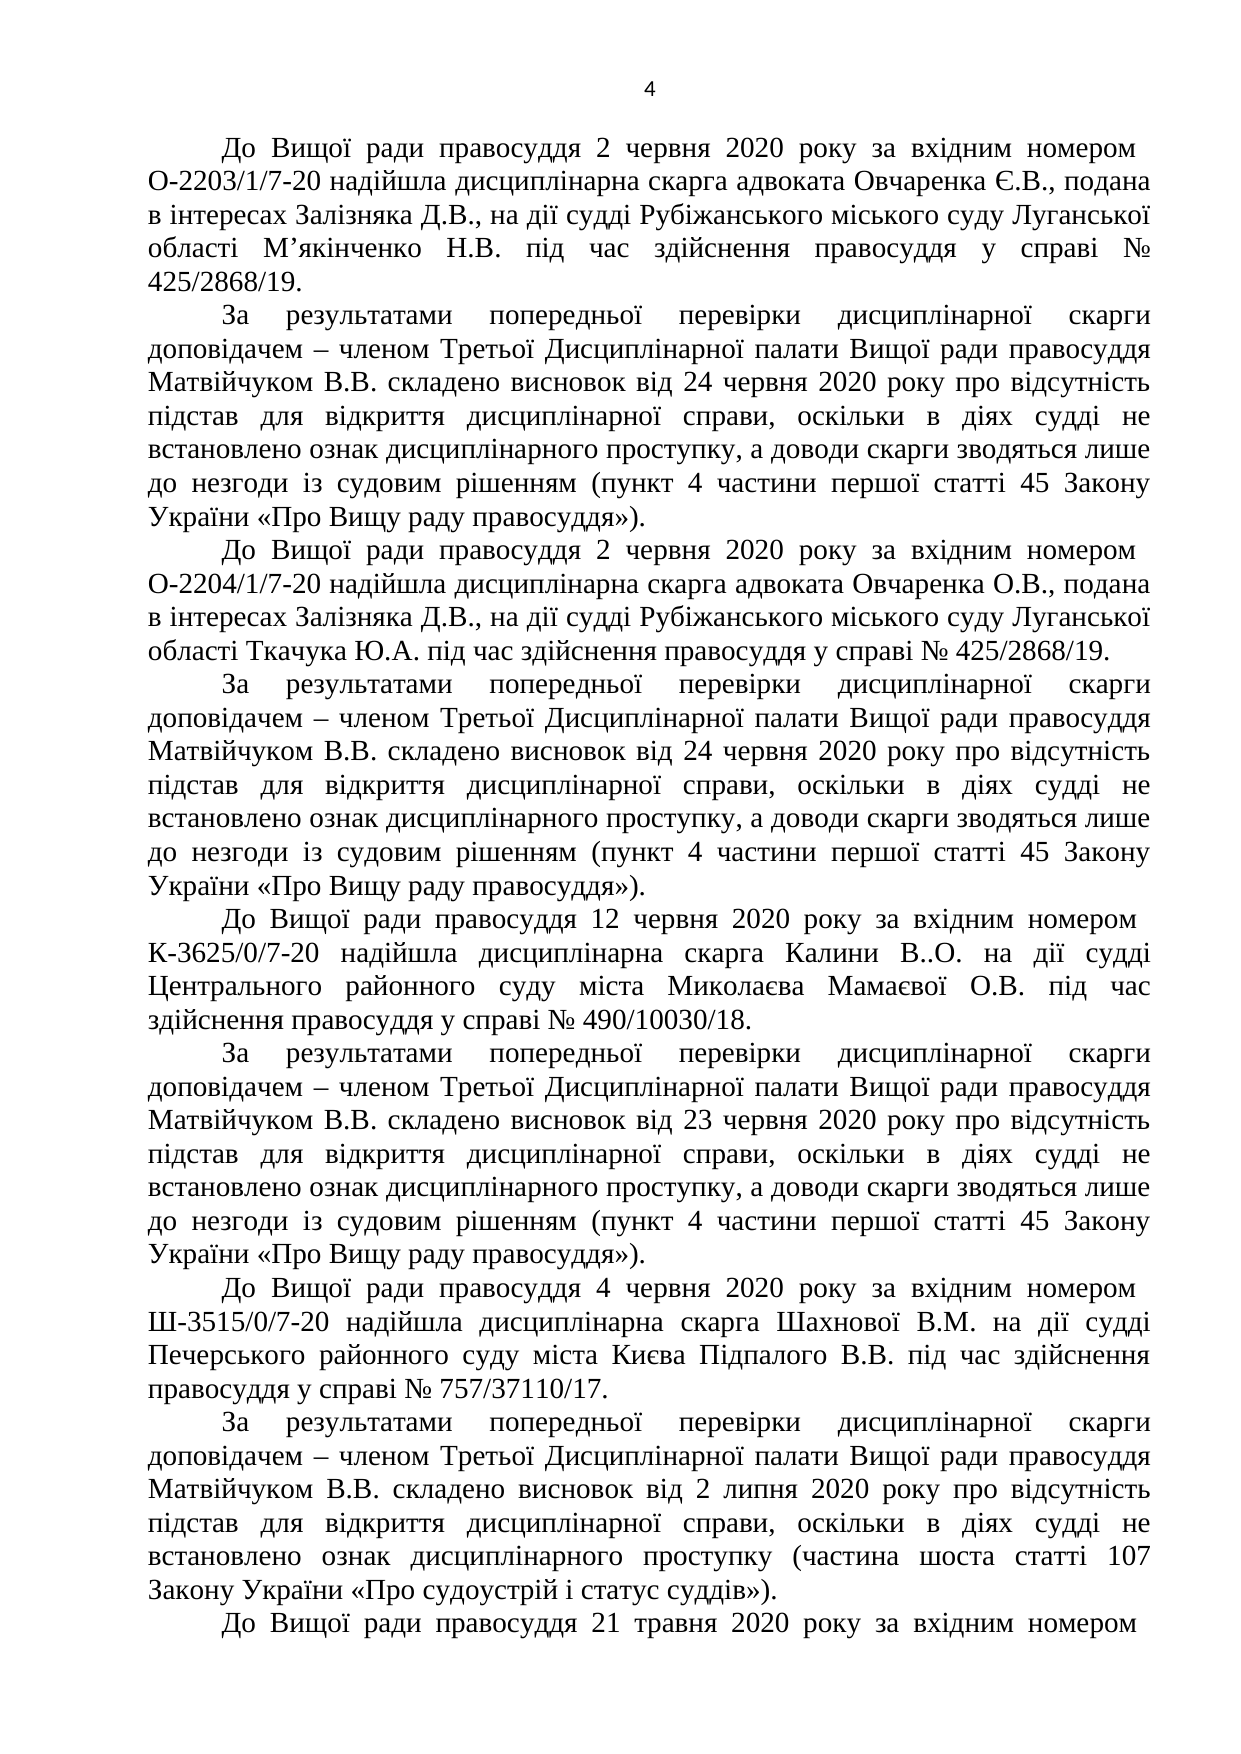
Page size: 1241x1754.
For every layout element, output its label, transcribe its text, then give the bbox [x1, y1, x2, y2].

text До Вищої ради правосуддя 4 червня 2020 року за вхідним номером Ш-3515/0/7-20 надійшла дисциплінарна скарга Шахнової В.М. на дії судді Печерського районного суду міста Києва Підпалого В.В. під час здійснення правосуддя у справі № 757/37110/17. [148, 1270, 1152, 1404]
text За результатами попередньої перевірки дисциплінарної скарги доповідачем – членом Третьої Дисциплінарної палати Вищої ради правосуддя Матвійчуком В.В. складено висновок від 24 червня 2020 року про відсутність підстав для відкриття дисциплінарної справи, оскільки в діях судді не встановлено ознак дисциплінарного проступку, а доводи скарги зводяться лише до незгоди із судовим рішенням (пункт 4 частини першої статті 45 Закону України «Про Вищу раду правосуддя»). [148, 297, 1152, 532]
text За результатами попередньої перевірки дисциплінарної скарги доповідачем – членом Третьої Дисциплінарної палати Вищої ради правосуддя Матвійчуком В.В. складено висновок від 23 червня 2020 року про відсутність підстав для відкриття дисциплінарної справи, оскільки в діях судді не встановлено ознак дисциплінарного проступку, а доводи скарги зводяться лише до незгоди із судовим рішенням (пункт 4 частини першої статті 45 Закону України «Про Вищу раду правосуддя»). [148, 1035, 1152, 1270]
text До Вищої ради правосуддя 2 червня 2020 року за вхідним номером О-2203/1/7-20 надійшла дисциплінарна скарга адвоката Овчаренка Є.В., подана в інтересах Залізняка Д.В., на дії судді Рубіжанського міського суду Луганської області М’якінченко Н.В. під час здійснення правосуддя у справі № 425/2868/19. [148, 130, 1152, 297]
text За результатами попередньої перевірки дисциплінарної скарги доповідачем – членом Третьої Дисциплінарної палати Вищої ради правосуддя Матвійчуком В.В. складено висновок від 24 червня 2020 року про відсутність підстав для відкриття дисциплінарної справи, оскільки в діях судді не встановлено ознак дисциплінарного проступку, а доводи скарги зводяться лише до незгоди із судовим рішенням (пункт 4 частини першої статті 45 Закону України «Про Вищу раду правосуддя»). [148, 666, 1152, 901]
text За результатами попередньої перевірки дисциплінарної скарги доповідачем – членом Третьої Дисциплінарної палати Вищої ради правосуддя Матвійчуком В.В. складено висновок від 2 липня 2020 року про відсутність підстав для відкриття дисциплінарної справи, оскільки в діях судді не встановлено ознак дисциплінарного проступку (частина шоста статті 107 Закону України «Про судоустрій і статус суддів»). [148, 1404, 1152, 1606]
text До Вищої ради правосуддя 12 червня 2020 року за вхідним номером К-3625/0/7-20 надійшла дисциплінарна скарга Калини В..О. на дії судді Центрального районного суду міста Миколаєва Мамаєвої О.В. під час здійснення правосуддя у справі № 490/10030/18. [148, 901, 1152, 1035]
text До Вищої ради правосуддя 2 червня 2020 року за вхідним номером О-2204/1/7-20 надійшла дисциплінарна скарга адвоката Овчаренка О.В., подана в інтересах Залізняка Д.В., на дії судді Рубіжанського міського суду Луганської області Ткачука Ю.А. під час здійснення правосуддя у справі № 425/2868/19. [148, 532, 1152, 666]
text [148, 1606, 1152, 1639]
